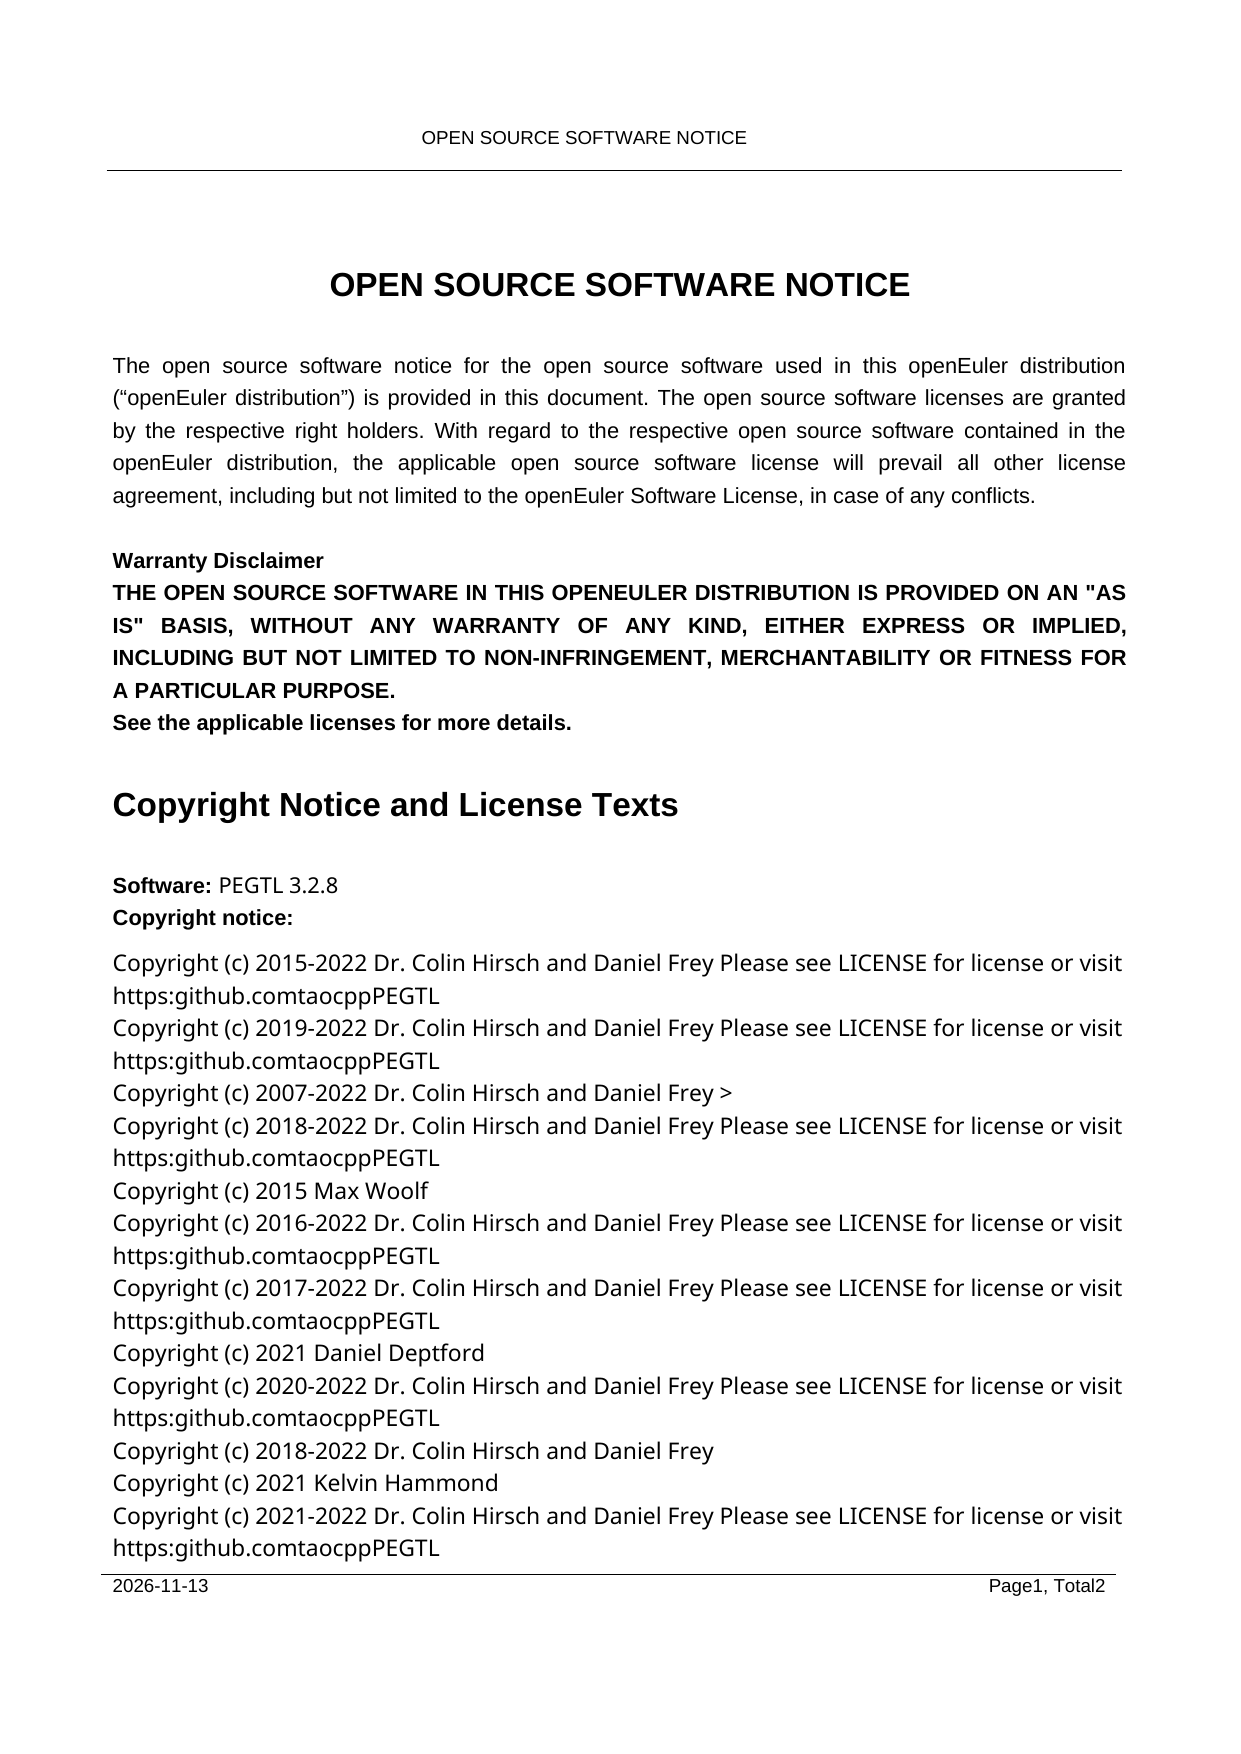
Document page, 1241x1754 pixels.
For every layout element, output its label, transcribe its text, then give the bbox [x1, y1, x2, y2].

text The open source software notice for the open source software used in this openEuler distribution (“openEuler distribution”) is provided in this document. The open source software licenses are granted by the respective right holders. With regard to the respective open source software contained in the openEuler distribution, the applicable open source software license will prevail all other license agreement, including but not limited to the openEuler Software License, in case of any conflicts. [112, 349, 1128, 511]
text THE OPEN SOURCE SOFTWARE IN THIS OPENEULER DISTRIBUTION IS PROVIDED ON AN "AS IS" BASIS, WITHOUT ANY WARRANTY OF ANY KIND, EITHER EXPRESS OR IMPLIED, INCLUDING BUT NOT LIMITED TO NON-INFRINGEMENT, MERCHANTABILITY OR FITNESS FOR A PARTICULAR PURPOSE. See the applicable licenses for more details. [112, 576, 1128, 739]
text Warranty Disclaimer [112, 544, 1128, 576]
title Software: PEGTL 3.2.8 [112, 869, 1128, 901]
text OPEN SOURCE SOFTWARE NOTICE [112, 251, 1128, 316]
text Copyright notice: [112, 901, 1128, 934]
text Copyright Notice and License Texts [112, 771, 1128, 836]
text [112, 947, 1128, 1564]
